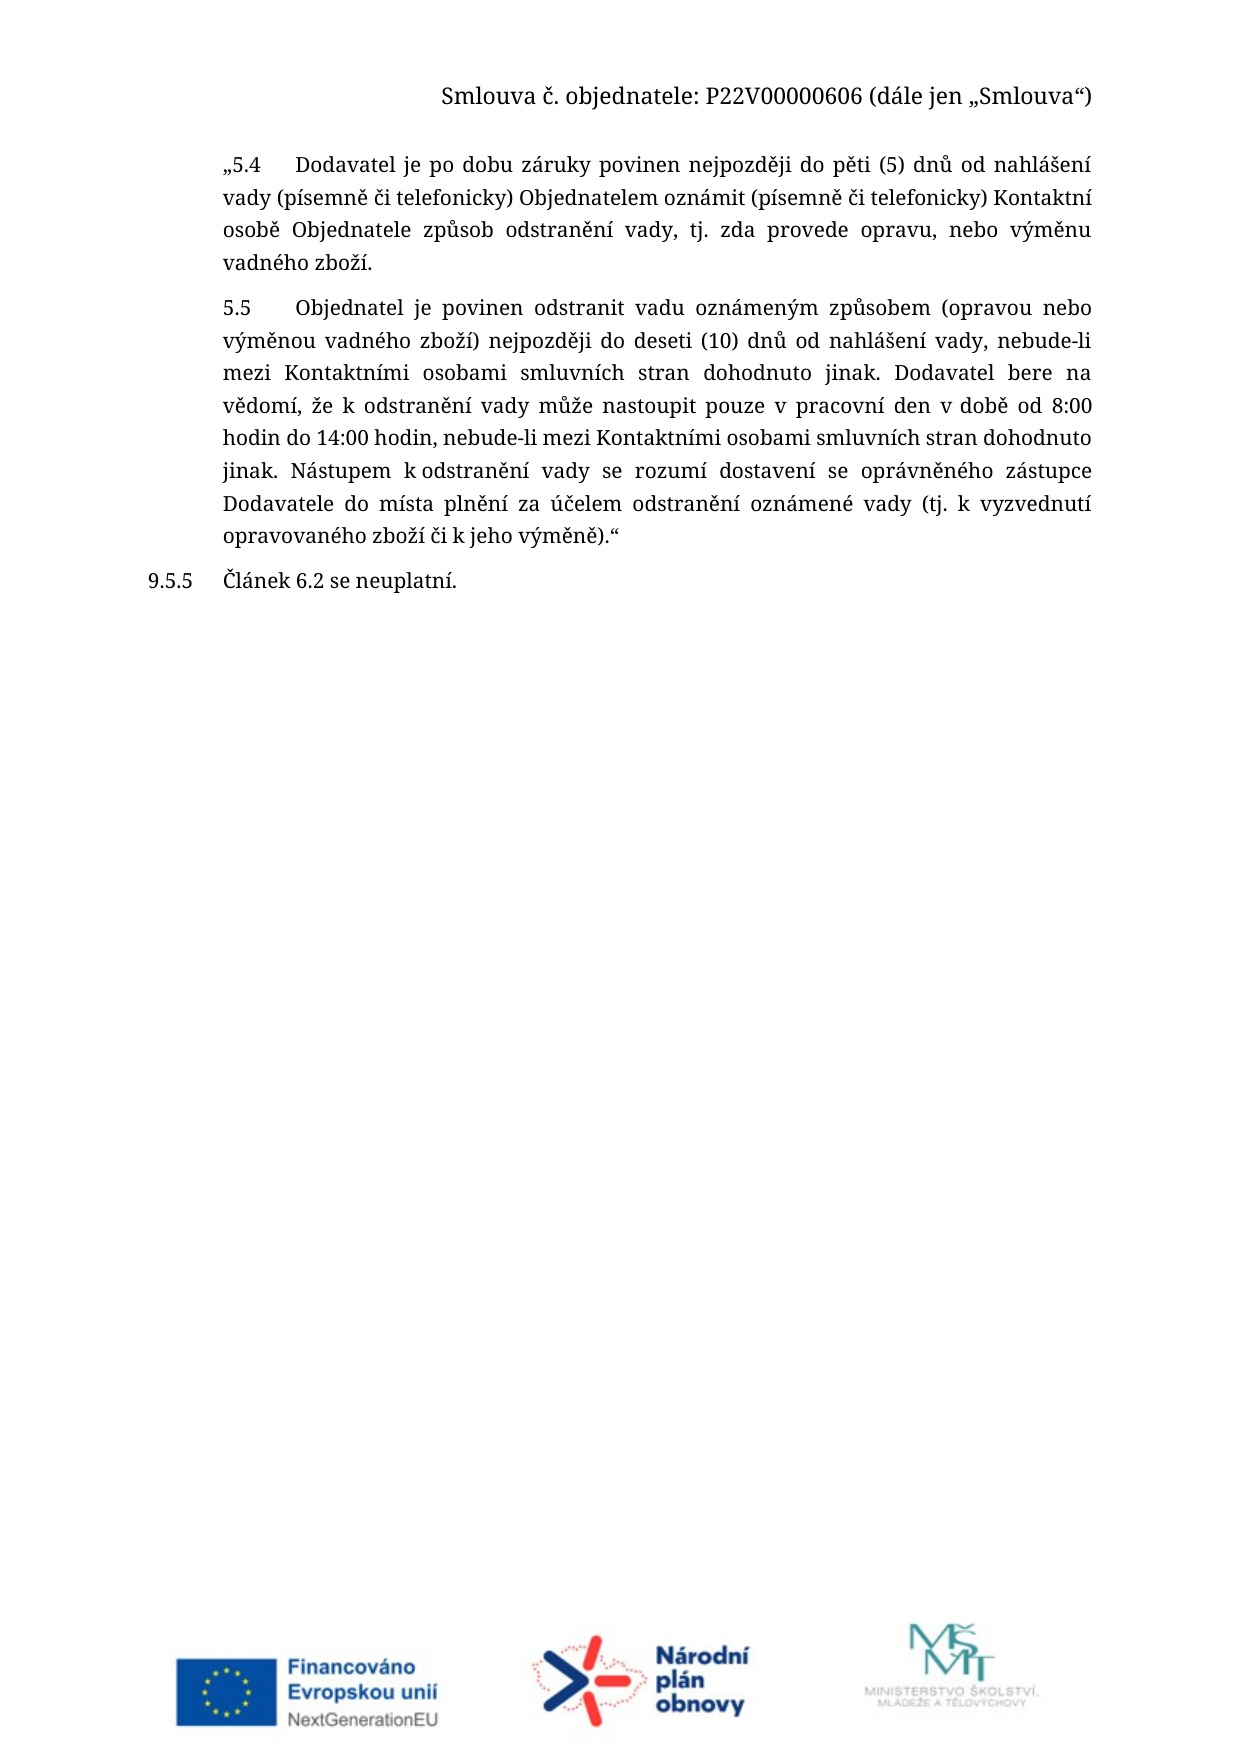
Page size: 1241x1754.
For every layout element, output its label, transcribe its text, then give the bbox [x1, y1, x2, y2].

picture [147, 1577, 1093, 1754]
list „5.4 Dodavatel je po dobu záruky povinen nejpozději do pěti (5) dnů od nahlášení vady (písemně či telefonicky) Objednatelem oznámit (písemně či telefonicky) Kontaktní osobě Objednatele způsob odstranění vady, tj. zda provede opravu, nebo výměnu vadného zboží. [223, 150, 1093, 276]
list Článek 6.2 se neuplatní. [148, 566, 1093, 595]
list 5.5 Objednatel je povinen odstranit vadu oznámeným způsobem (opravou nebo výměnou vadného zboží) nejpozději do deseti (10) dnů od nahlášení vady, nebude-li mezi Kontaktními osobami smluvních stran dohodnuto jinak. Dodavatel bere na vědomí, že k odstranění vady může nastoupit pouze v pracovní den v době od 8:00 hodin do 14:00 hodin, nebude-li mezi Kontaktními osobami smluvních stran dohodnuto jinak. Nástupem k odstranění vady se rozumí dostavení se oprávněného zástupce Dodavatele do místa plnění za účelem odstranění oznámené vady (tj. k vyzvednutí opravovaného zboží či k jeho výměně).“ [223, 293, 1093, 550]
